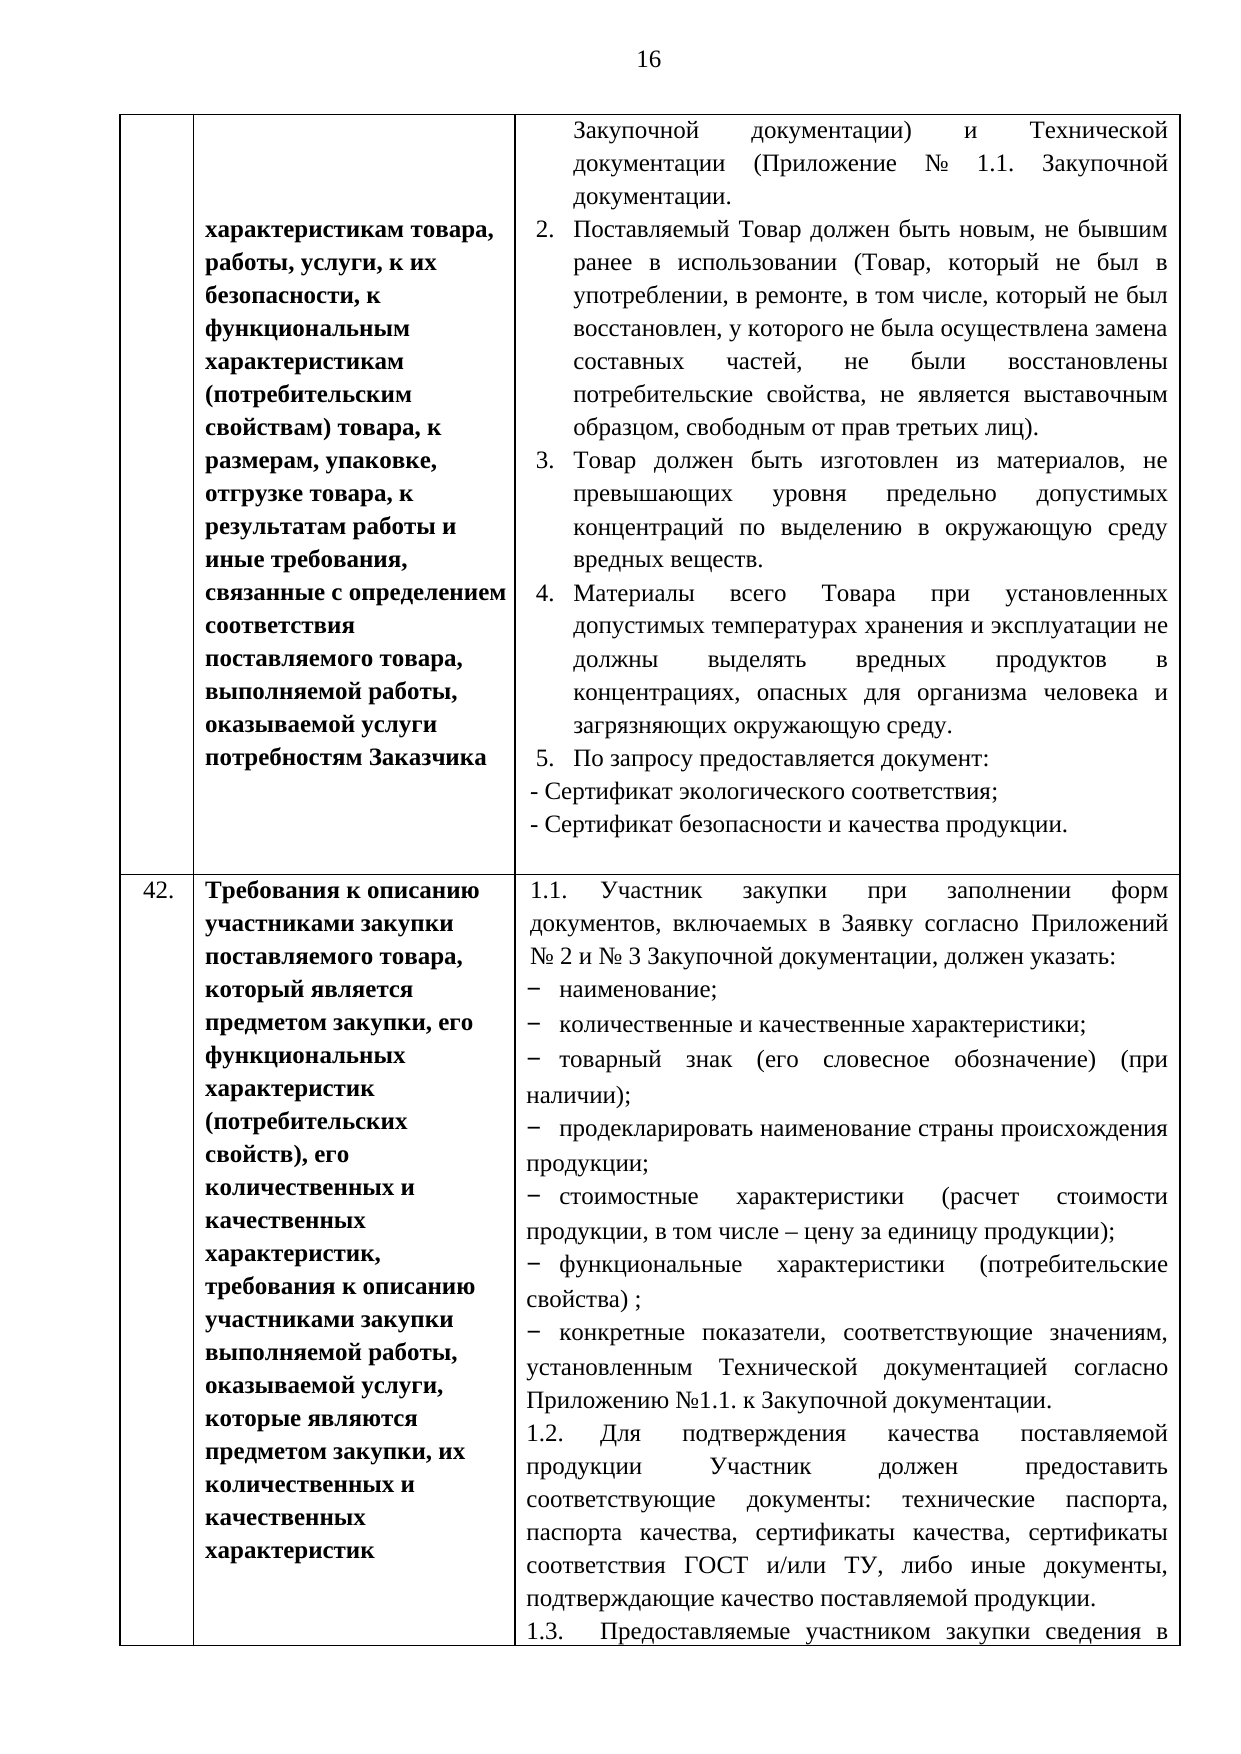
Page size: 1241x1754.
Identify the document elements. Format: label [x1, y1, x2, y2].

table_cell [194, 115, 514, 874]
table_cell [194, 875, 514, 1645]
table_cell [516, 875, 1179, 1645]
table_cell [516, 115, 1179, 874]
table_cell [121, 875, 193, 1645]
table_cell [121, 115, 193, 874]
